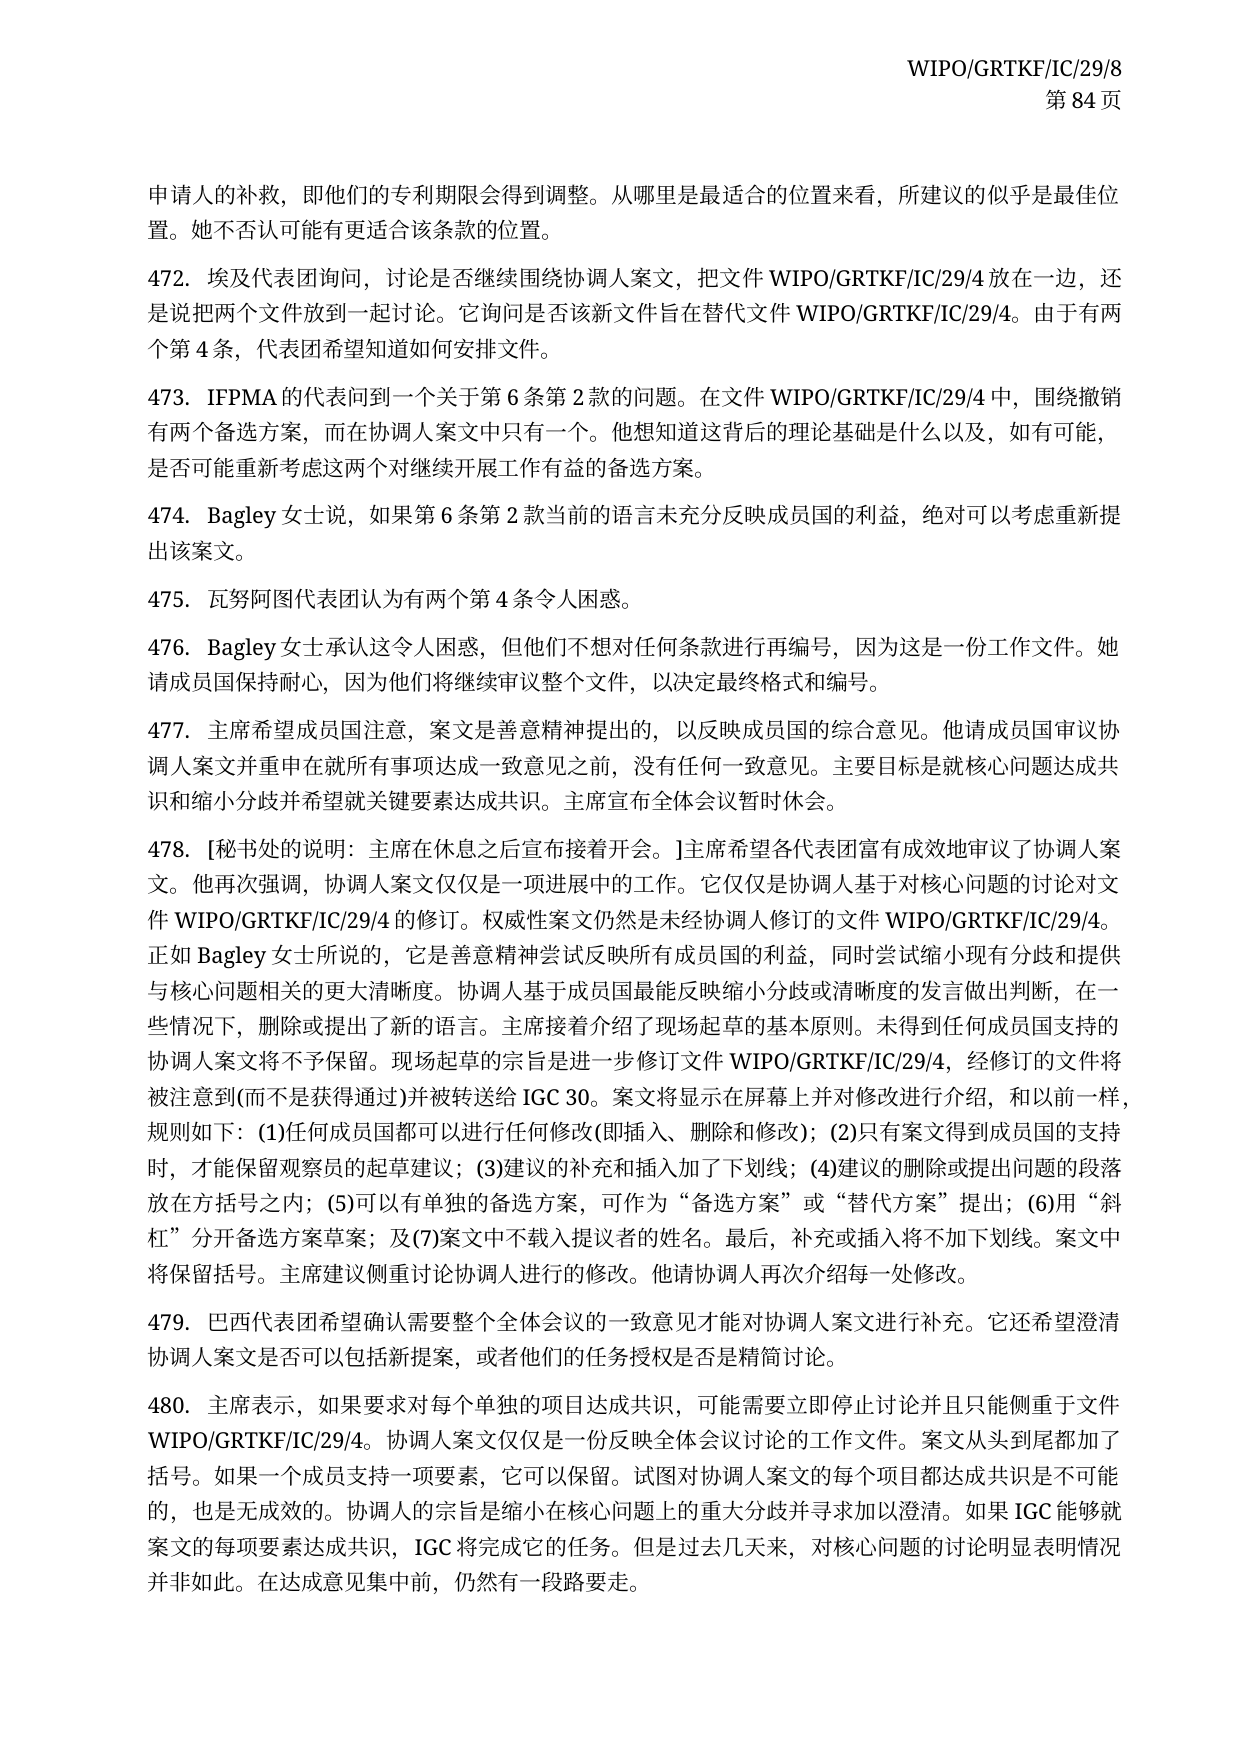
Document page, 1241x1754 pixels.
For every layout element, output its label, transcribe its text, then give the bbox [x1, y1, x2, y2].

list Bagley女士承认这令人困惑，但他们不想对任何条款进行再编号，因为这是一份工作文件。她请成员国保持耐心，因为他们将继续审议整个文件，以决定最终格式和编号。 [148, 626, 1122, 697]
list 巴西代表团希望确认需要整个全体会议的一致意见才能对协调人案文进行补充。它还希望澄清协调人案文是否可以包括新提案，或者他们的任务授权是否是精简讨论。 [148, 1301, 1122, 1372]
list 主席希望成员国注意，案文是善意精神提出的，以反映成员国的综合意见。他请成员国审议协调人案文并重申在就所有事项达成一致意见之前，没有任何一致意见。主要目标是就核心问题达成共识和缩小分歧并希望就关键要素达成共识。主席宣布全体会议暂时休会。 [148, 709, 1122, 816]
list IFPMA的代表问到一个关于第6条第2款的问题。在文件WIPO/GRTKF/IC/29/4中，围绕撤销有两个备选方案，而在协调人案文中只有一个。他想知道这背后的理论基础是什么以及，如有可能，是否可能重新考虑这两个对继续开展工作有益的备选方案。 [148, 376, 1122, 482]
list 埃及代表团询问，讨论是否继续围绕协调人案文，把文件WIPO/GRTKF/IC/29/4放在一边，还是说把两个文件放到一起讨论。它询问是否该新文件旨在替代文件WIPO/GRTKF/IC/29/4。由于有两个第4条，代表团希望知道如何安排文件。 [148, 257, 1122, 364]
list [秘书处的说明：主席在休息之后宣布接着开会。]主席希望各代表团富有成效地审议了协调人案文。他再次强调，协调人案文仅仅是一项进展中的工作。它仅仅是协调人基于对核心问题的讨论对文件WIPO/GRTKF/IC/29/4的修订。权威性案文仍然是未经协调人修订的文件WIPO/GRTKF/IC/29/4。正如Bagley女士所说的，它是善意精神尝试反映所有成员国的利益，同时尝试缩小现有分歧和提供与核心问题相关的更大清晰度。协调人基于成员国最能反映缩小分歧或清晰度的发言做出判断，在一些情况下，删除或提出了新的语言。主席接着介绍了现场起草的基本原则。未得到任何成员国支持的协调人案文将不予保留。现场起草的宗旨是进一步修订文件WIPO/GRTKF/IC/29/4，经修订的文件将被注意到(而不是获得通过)并被转送给IGC 30。案文将显示在屏幕上并对修改进行介绍，和以前一样，规则如下：(1)任何成员国都可以进行任何修改(即插入、删除和修改)；(2)只有案文得到成员国的支持时，才能保留观察员的起草建议；(3)建议的补充和插入加了下划线；(4)建议的删除或提出问题的段落放在方括号之内；(5)可以有单独的备选方案，可作为“备选方案”或“替代方案”提出；(6)用“斜杠”分开备选方案草案；及(7)案文中不载入提议者的姓名。最后，补充或插入将不加下划线。案文中将保留括号。主席建议侧重讨论协调人进行的修改。他请协调人再次介绍每一处修改。 [148, 828, 1122, 1289]
list Bagley女士说，如果第6条第2款当前的语言未充分反映成员国的利益，绝对可以考虑重新提出该案文。 [148, 495, 1122, 566]
list 瓦努阿图代表团认为有两个第4条令人困惑。 [148, 578, 1122, 614]
list 主席表示，如果要求对每个单独的项目达成共识，可能需要立即停止讨论并且只能侧重于文件WIPO/GRTKF/IC/29/4。协调人案文仅仅是一份反映全体会议讨论的工作文件。案文从头到尾都加了括号。如果一个成员支持一项要素，它可以保留。试图对协调人案文的每个项目都达成共识是不可能的，也是无成效的。协调人的宗旨是缩小在核心问题上的重大分歧并寻求加以澄清。如果IGC能够就案文的每项要素达成共识，IGC将完成它的任务。但是过去几天来，对核心问题的讨论明显表明情况并非如此。在达成意见集中前，仍然有一段路要走。 [148, 1384, 1122, 1597]
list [148, 174, 1122, 245]
